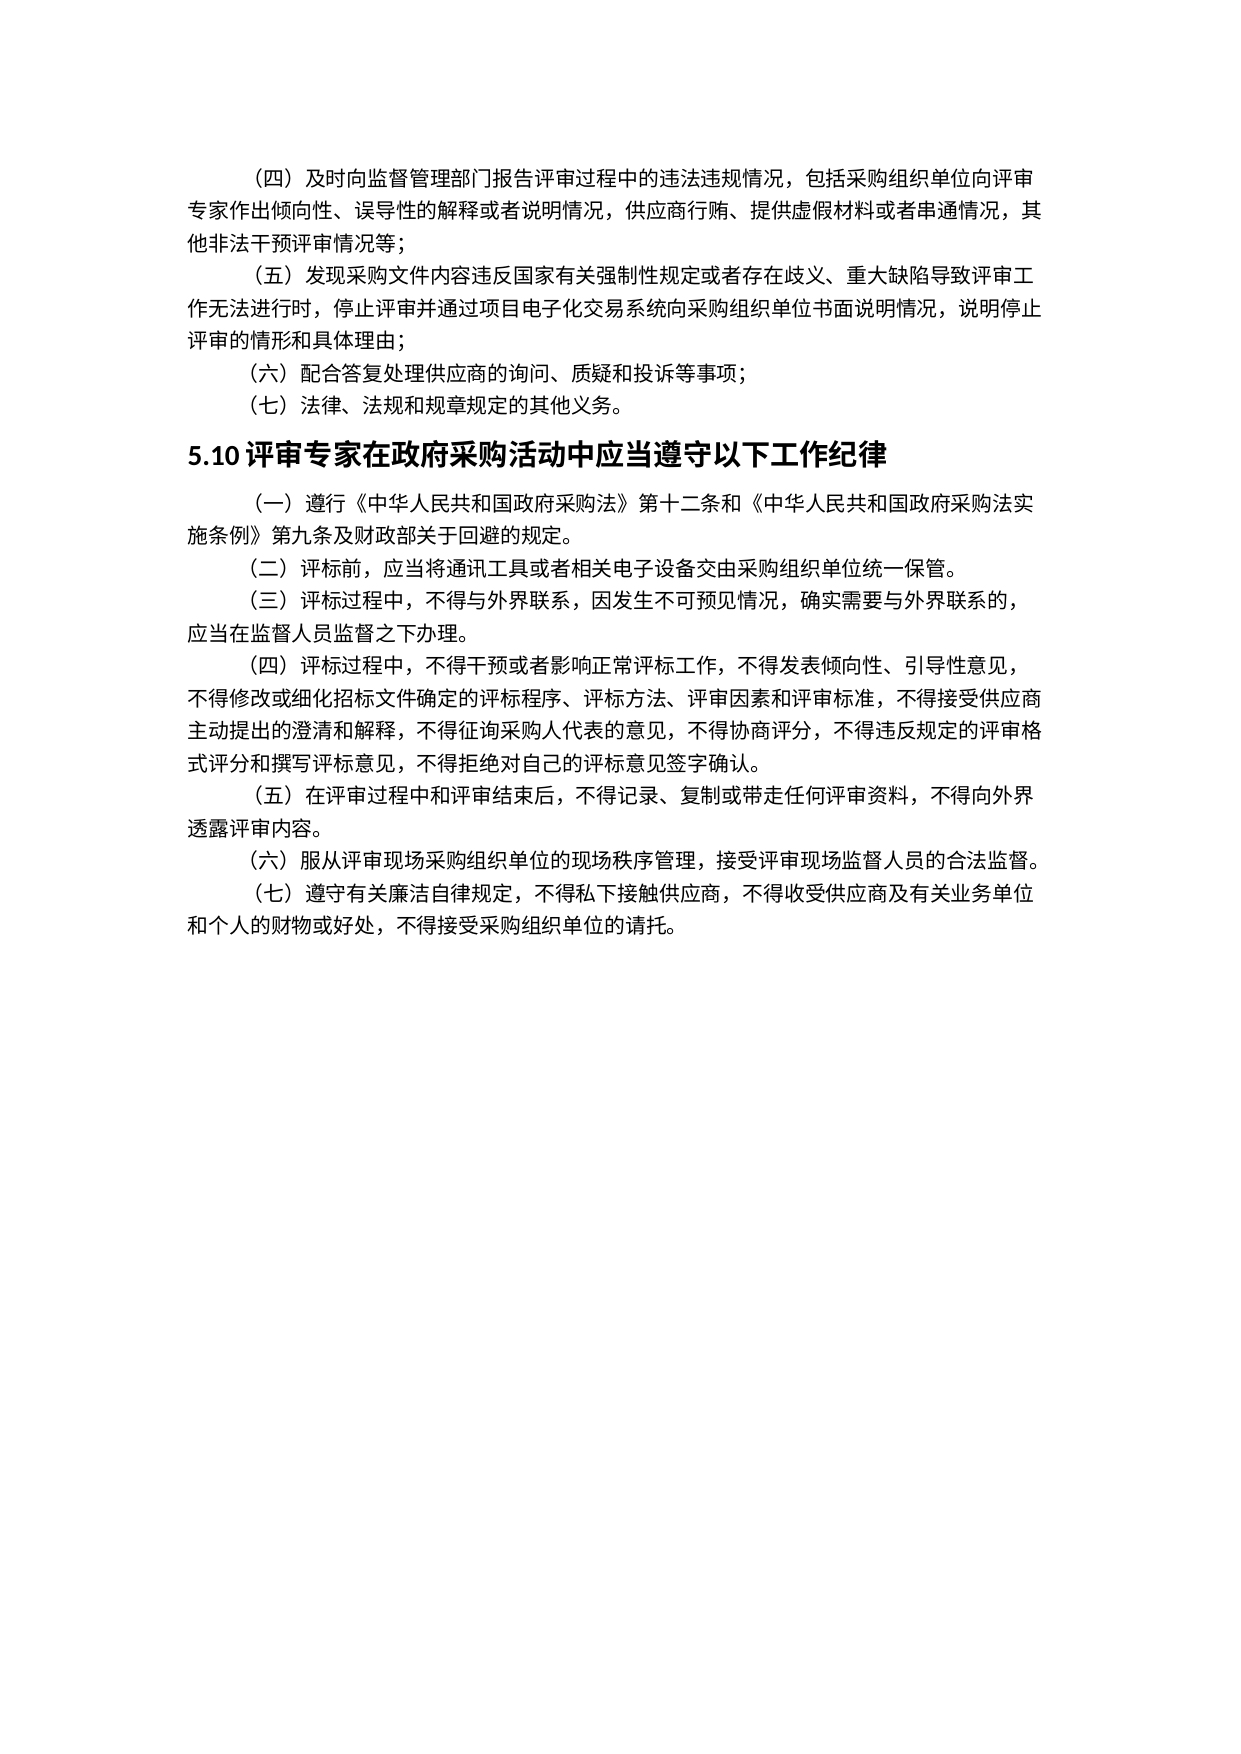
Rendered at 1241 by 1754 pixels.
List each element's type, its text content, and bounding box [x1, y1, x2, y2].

text （一）遵行《中华人民共和国政府采购法》第十二条和《中华人民共和国政府采购法实施条例》第九条及财政部关于回避的规定。 [187, 487, 1053, 552]
text 5.10评审专家在政府采购活动中应当遵守以下工作纪律 [187, 422, 1053, 487]
text （五）发现采购文件内容违反国家有关强制性规定或者存在歧义、重大缺陷导致评审工作无法进行时，停止评审并通过项目电子化交易系统向采购组织单位书面说明情况，说明停止评审的情形和具体理由； [187, 259, 1053, 357]
text （七）遵守有关廉洁自律规定，不得私下接触供应商，不得收受供应商及有关业务单位和个人的财物或好处，不得接受采购组织单位的请托。 [187, 877, 1053, 942]
text （二）评标前，应当将通讯工具或者相关电子设备交由采购组织单位统一保管。 [187, 552, 1053, 584]
text （三）评标过程中，不得与外界联系，因发生不可预见情况，确实需要与外界联系的， 应当在监督人员监督之下办理。 [187, 584, 1053, 649]
text （七）法律、法规和规章规定的其他义务。 [187, 389, 1053, 422]
text （四）及时向监督管理部门报告评审过程中的违法违规情况，包括采购组织单位向评审专家作出倾向性、误导性的解释或者说明情况，供应商行贿、提供虚假材料或者串通情况，其他非法干预评审情况等； [187, 162, 1053, 259]
text （四）评标过程中，不得干预或者影响正常评标工作，不得发表倾向性、引导性意见， 不得修改或细化招标文件确定的评标程序、评标方法、评审因素和评审标准，不得接受供应商主动提出的澄清和解释，不得征询采购人代表的意见，不得协商评分，不得违反规定的评审格式评分和撰写评标意见，不得拒绝对自己的评标意见签字确认。 [187, 649, 1053, 779]
text （五）在评审过程中和评审结束后，不得记录、复制或带走任何评审资料，不得向外界透露评审内容。 [187, 779, 1053, 844]
text （六）服从评审现场采购组织单位的现场秩序管理，接受评审现场监督人员的合法监督。 [187, 844, 1053, 877]
text （六）配合答复处理供应商的询问、质疑和投诉等事项； [187, 357, 1053, 389]
